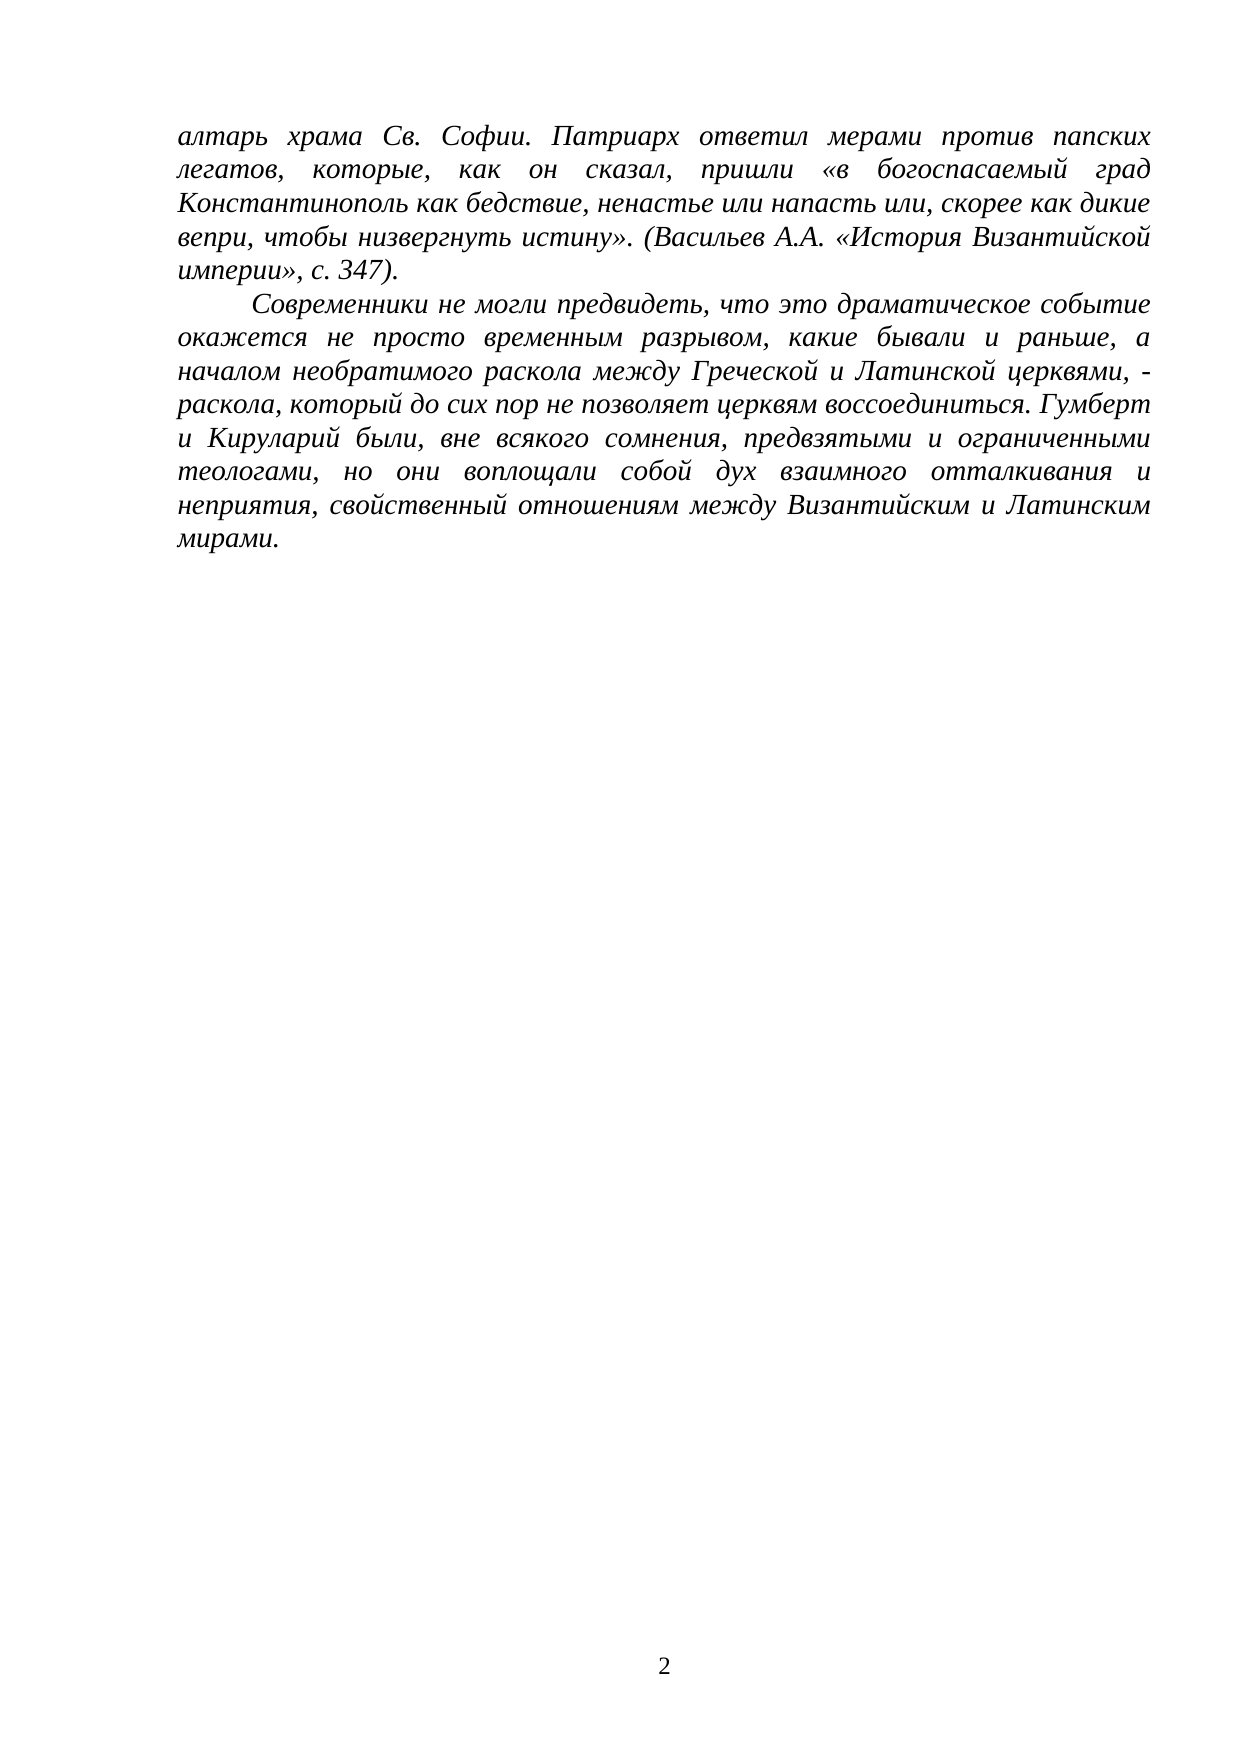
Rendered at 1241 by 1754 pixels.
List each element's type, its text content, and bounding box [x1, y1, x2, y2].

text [177, 118, 1152, 286]
text Современники не могли предвидеть, что это драматическое событие окажется не просто временным разрывом, какие бывали и раньше, а началом необратимого раскола между Греческой и Латинской церквями, - раскола, который до сих пор не позволяет церквям воссоединиться. Гумберт и Кируларий были, вне всякого сомнения, предвзятыми и ограниченными теологами, но они воплощали собой дух взаимного отталкивания и неприятия, свойственный отношениям между Византийским и Латинским мирами. [177, 286, 1152, 554]
